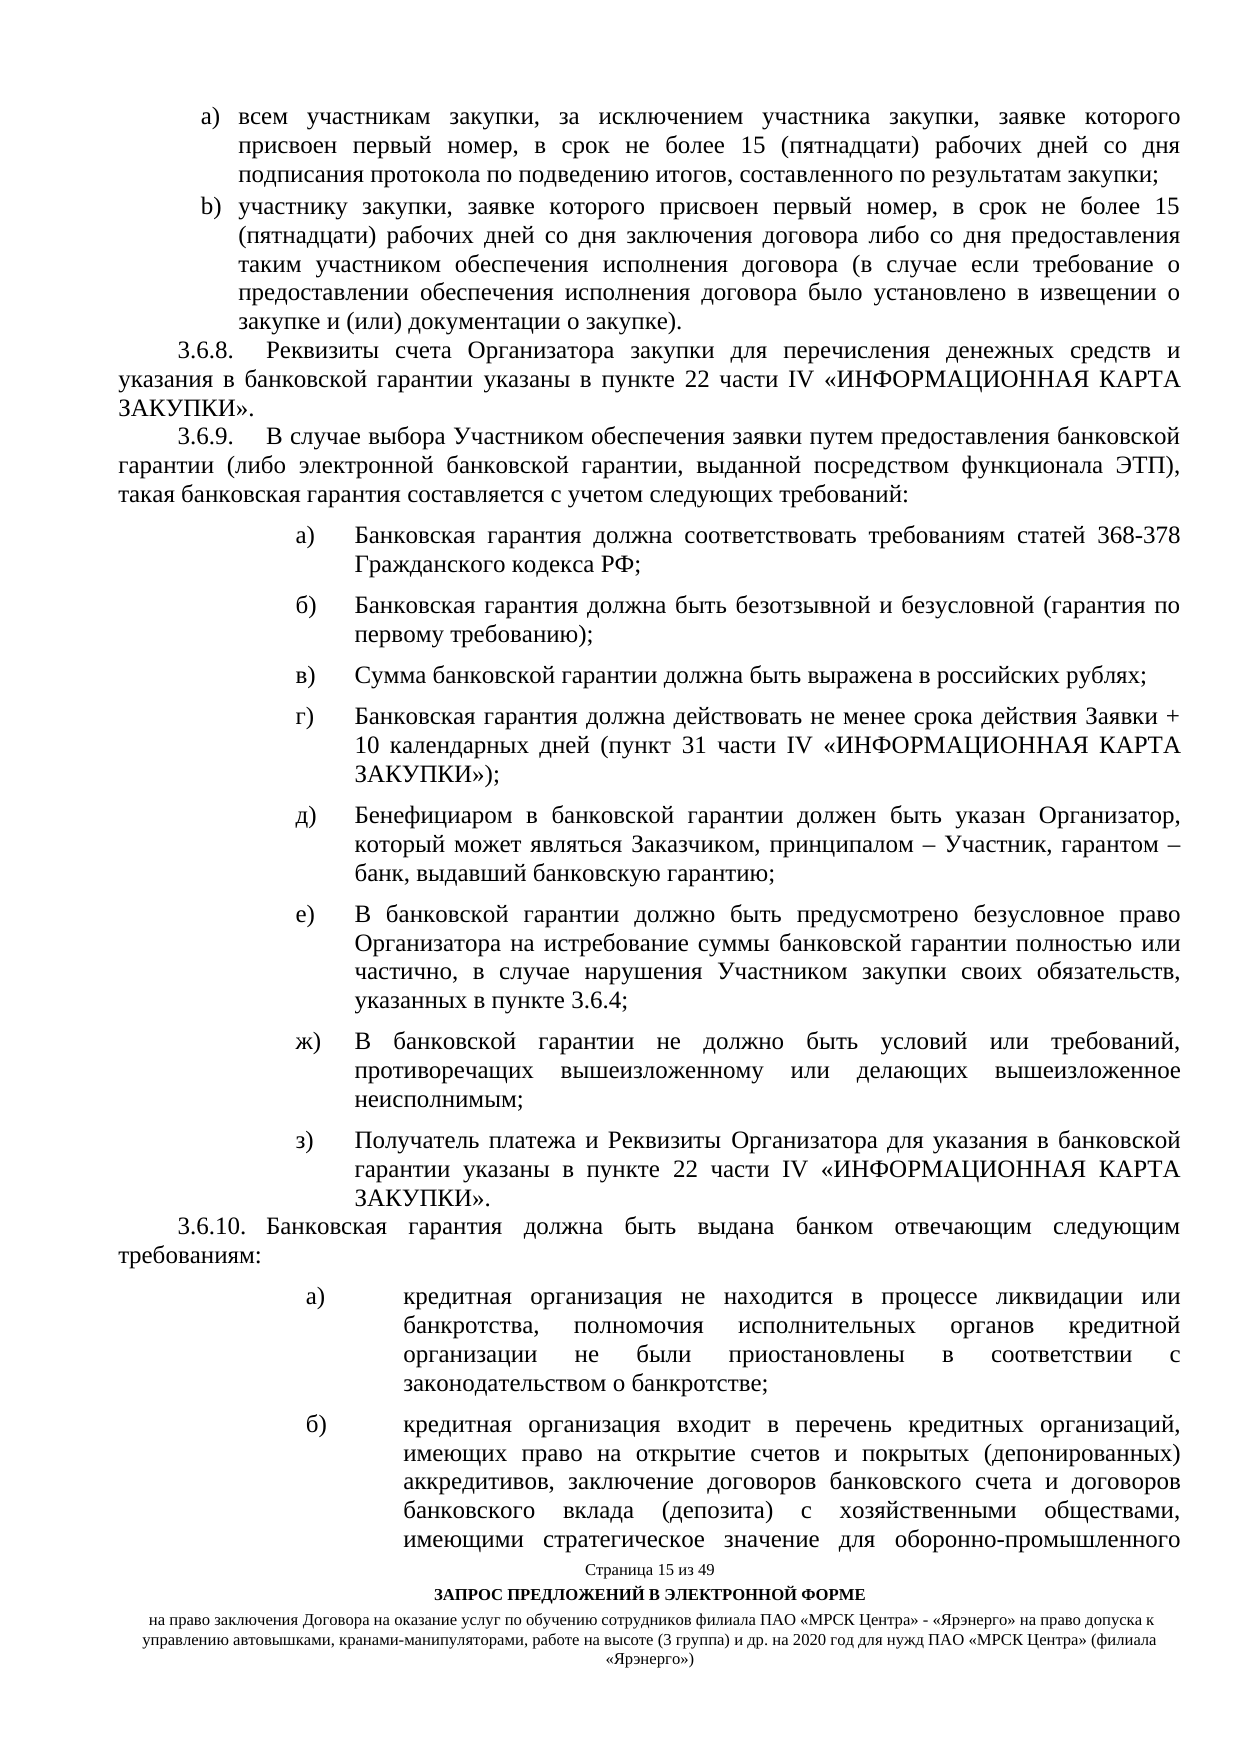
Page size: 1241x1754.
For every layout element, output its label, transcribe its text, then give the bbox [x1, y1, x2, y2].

list Банковская гарантия должна соответствовать требованиям статей 368-378 Гражданского кодекса РФ; [295, 520, 1181, 578]
subtitle Банковская гарантия должна быть выдана банком отвечающим следующим требованиям: [118, 1211, 1181, 1269]
list всем участникам закупки, за исключением участника закупки, заявке которого присвоен первый номер, в срок не более 15 (пятнадцати) рабочих дней со дня подписания протокола по подведению итогов, составленного по результатам закупки; [201, 101, 1181, 187]
list Бенефициаром в банковской гарантии должен быть указан Организатор, который может являться Заказчиком, принципалом – Участник, гарантом – банк, выдавший банковскую гарантию; [295, 800, 1181, 886]
list Банковская гарантия должна действовать не менее срока действия Заявки + 10 календарных дней (пункт 31 части IV «ИНФОРМАЦИОННАЯ КАРТА ЗАКУПКИ»); [295, 701, 1181, 788]
list В банковской гарантии не должно быть условий или требований, противоречащих вышеизложенному или делающих вышеизложенное неисполнимым; [295, 1026, 1181, 1113]
list участнику закупки, заявке которого присвоен первый номер, в срок не более 15 (пятнадцати) рабочих дней со дня заключения договора либо со дня предоставления таким участником обеспечения исполнения договора (в случае если требование о предоставлении обеспечения исполнения договора было установлено в извещении о закупке и (или) документации о закупке). [201, 191, 1181, 335]
list В банковской гарантии должно быть предусмотрено безусловное право Организатора на истребование суммы банковской гарантии полностью или частично, в случае нарушения Участником закупки своих обязательств, указанных в пункте 3.6.4; [295, 899, 1181, 1014]
list Сумма банковской гарантии должна быть выражена в российских рублях; [295, 660, 1181, 689]
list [306, 1409, 1181, 1553]
list кредитная организация не находится в процессе ликвидации или банкротства, полномочия исполнительных органов кредитной организации не были приостановлены в соответствии с законодательством о банкротстве; [306, 1281, 1181, 1396]
subtitle В случае выбора Участником обеспечения заявки путем предоставления банковской гарантии (либо электронной банковской гарантии, выданной посредством функционала ЭТП), такая банковская гарантия составляется с учетом следующих требований: [118, 421, 1181, 508]
subtitle Реквизиты счета Организатора закупки для перечисления денежных средств и указания в банковской гарантии указаны в пункте 22 части IV «ИНФОРМАЦИОННАЯ КАРТА ЗАКУПКИ». [118, 335, 1181, 421]
list Банковская гарантия должна быть безотзывной и безусловной (гарантия по первому требованию); [295, 590, 1181, 648]
list Получатель платежа и Реквизиты Организатора для указания в банковской гарантии указаны в пункте 22 части IV «ИНФОРМАЦИОННАЯ КАРТА ЗАКУПКИ». [295, 1125, 1181, 1211]
